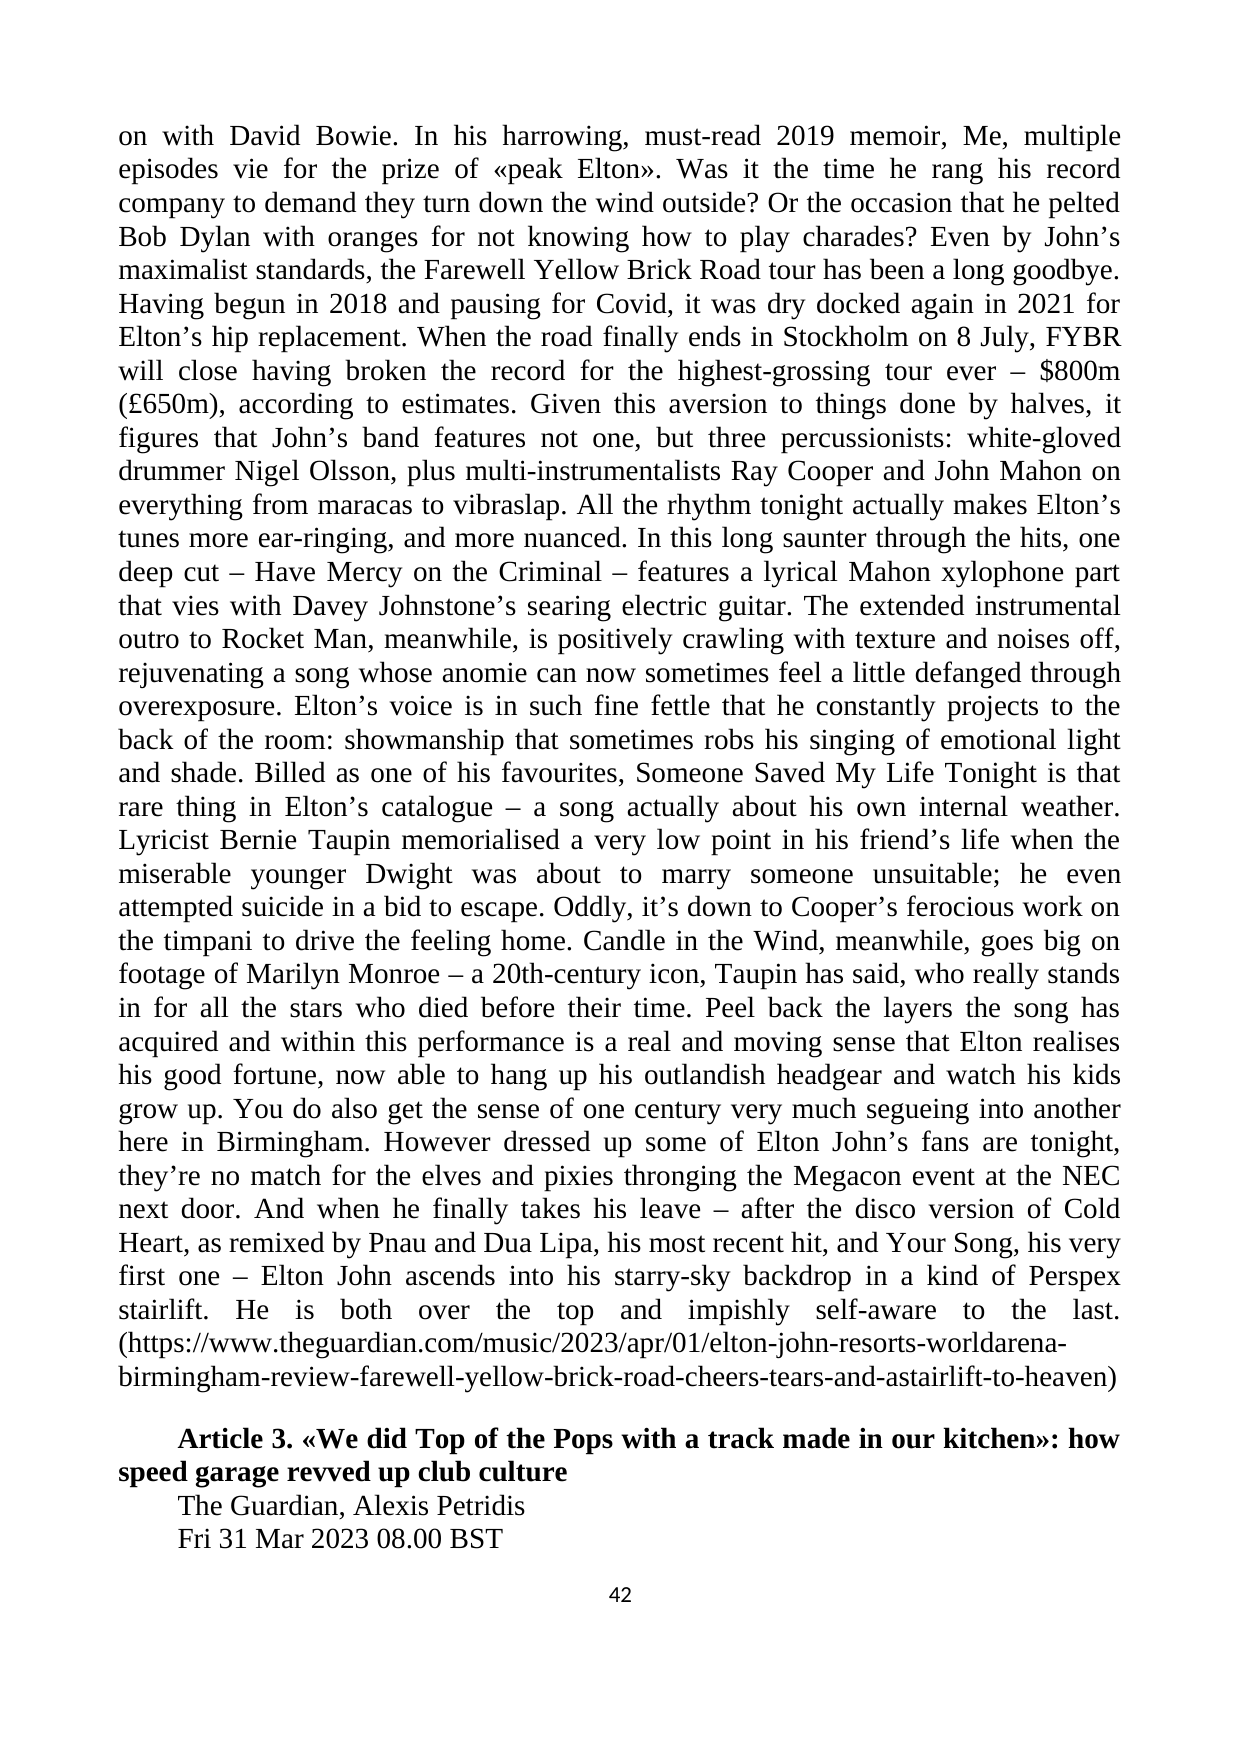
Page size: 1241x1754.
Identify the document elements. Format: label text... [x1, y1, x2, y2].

text Article 3. «We did Top of the Pops with a track made in our kitchen»: how speed garage revved up club culture [118, 1421, 1122, 1488]
text Fri 31 Mar 2023 08.00 BST [118, 1521, 1122, 1555]
text The Guardian, Alexis Petridis [118, 1488, 1122, 1521]
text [118, 118, 1122, 1393]
